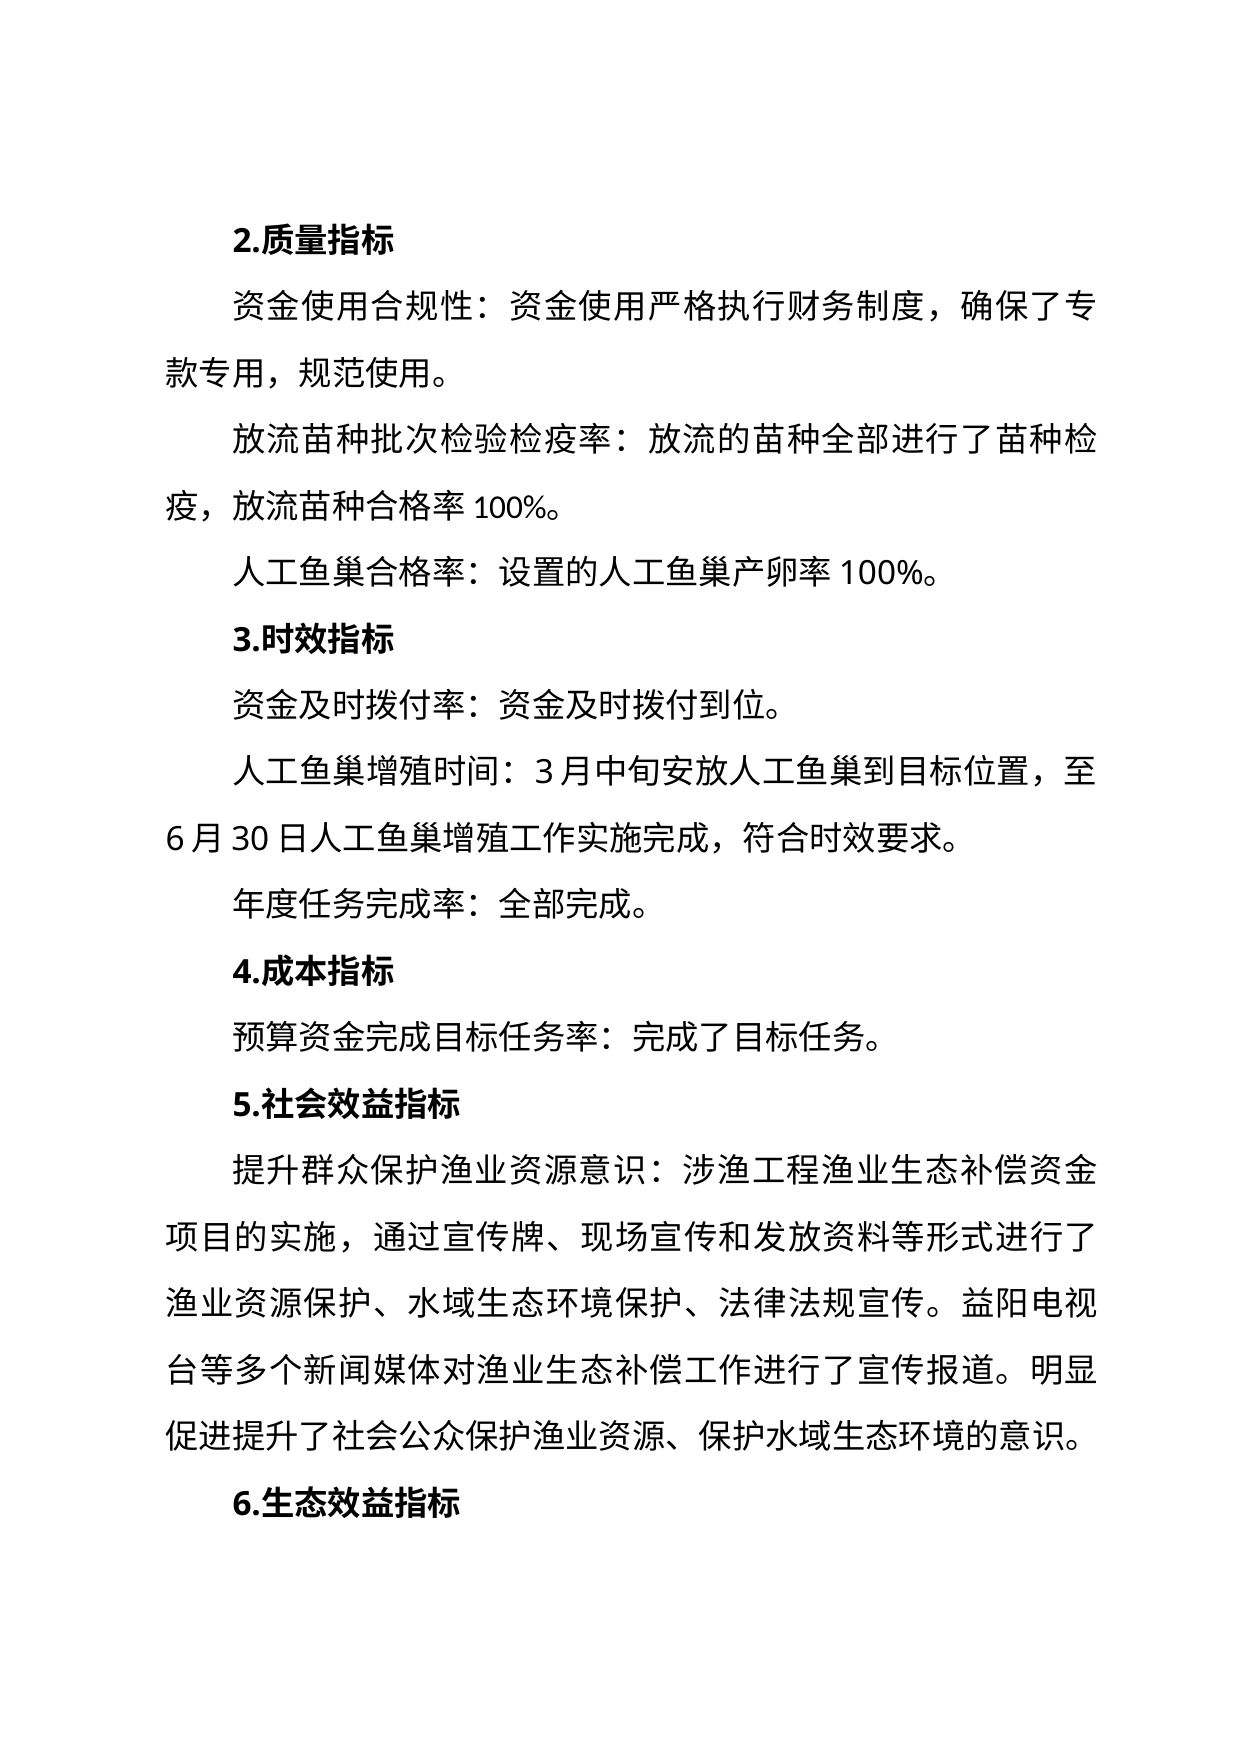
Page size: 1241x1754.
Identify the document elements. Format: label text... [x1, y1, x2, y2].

text 资金及时拨付率：资金及时拨付到位。 [165, 670, 1098, 736]
text 5.社会效益指标 [165, 1068, 1098, 1135]
text 4.成本指标 [165, 936, 1098, 1002]
text 提升群众保护渔业资源意识：涉渔工程渔业生态补偿资金项目的实施，通过宣传牌、现场宣传和发放资料等形式进行了渔业资源保护、水域生态环境保护、法律法规宣传。益阳电视台等多个新闻媒体对渔业生态补偿工作进行了宣传报道。明显促进提升了社会公众保护渔业资源、保护水域生态环境的意识。 [165, 1135, 1098, 1467]
text 资金使用合规性：资金使用严格执行财务制度，确保了专款专用，规范使用。 [165, 271, 1098, 404]
text 预算资金完成目标任务率：完成了目标任务。 [165, 1002, 1098, 1068]
text 3.时效指标 [165, 603, 1098, 670]
text 人工鱼巢合格率：设置的人工鱼巢产卵率100%。 [165, 537, 1098, 603]
text 人工鱼巢增殖时间：3月中旬安放人工鱼巢到目标位置，至6月30日人工鱼巢增殖工作实施完成，符合时效要求。 [165, 736, 1098, 869]
text 2.质量指标 [165, 204, 1098, 271]
text 6.生态效益指标 [165, 1467, 1098, 1534]
text 年度任务完成率：全部完成。 [165, 869, 1098, 936]
text 放流苗种批次检验检疫率：放流的苗种全部进行了苗种检疫，放流苗种合格率100%。 [165, 404, 1098, 537]
